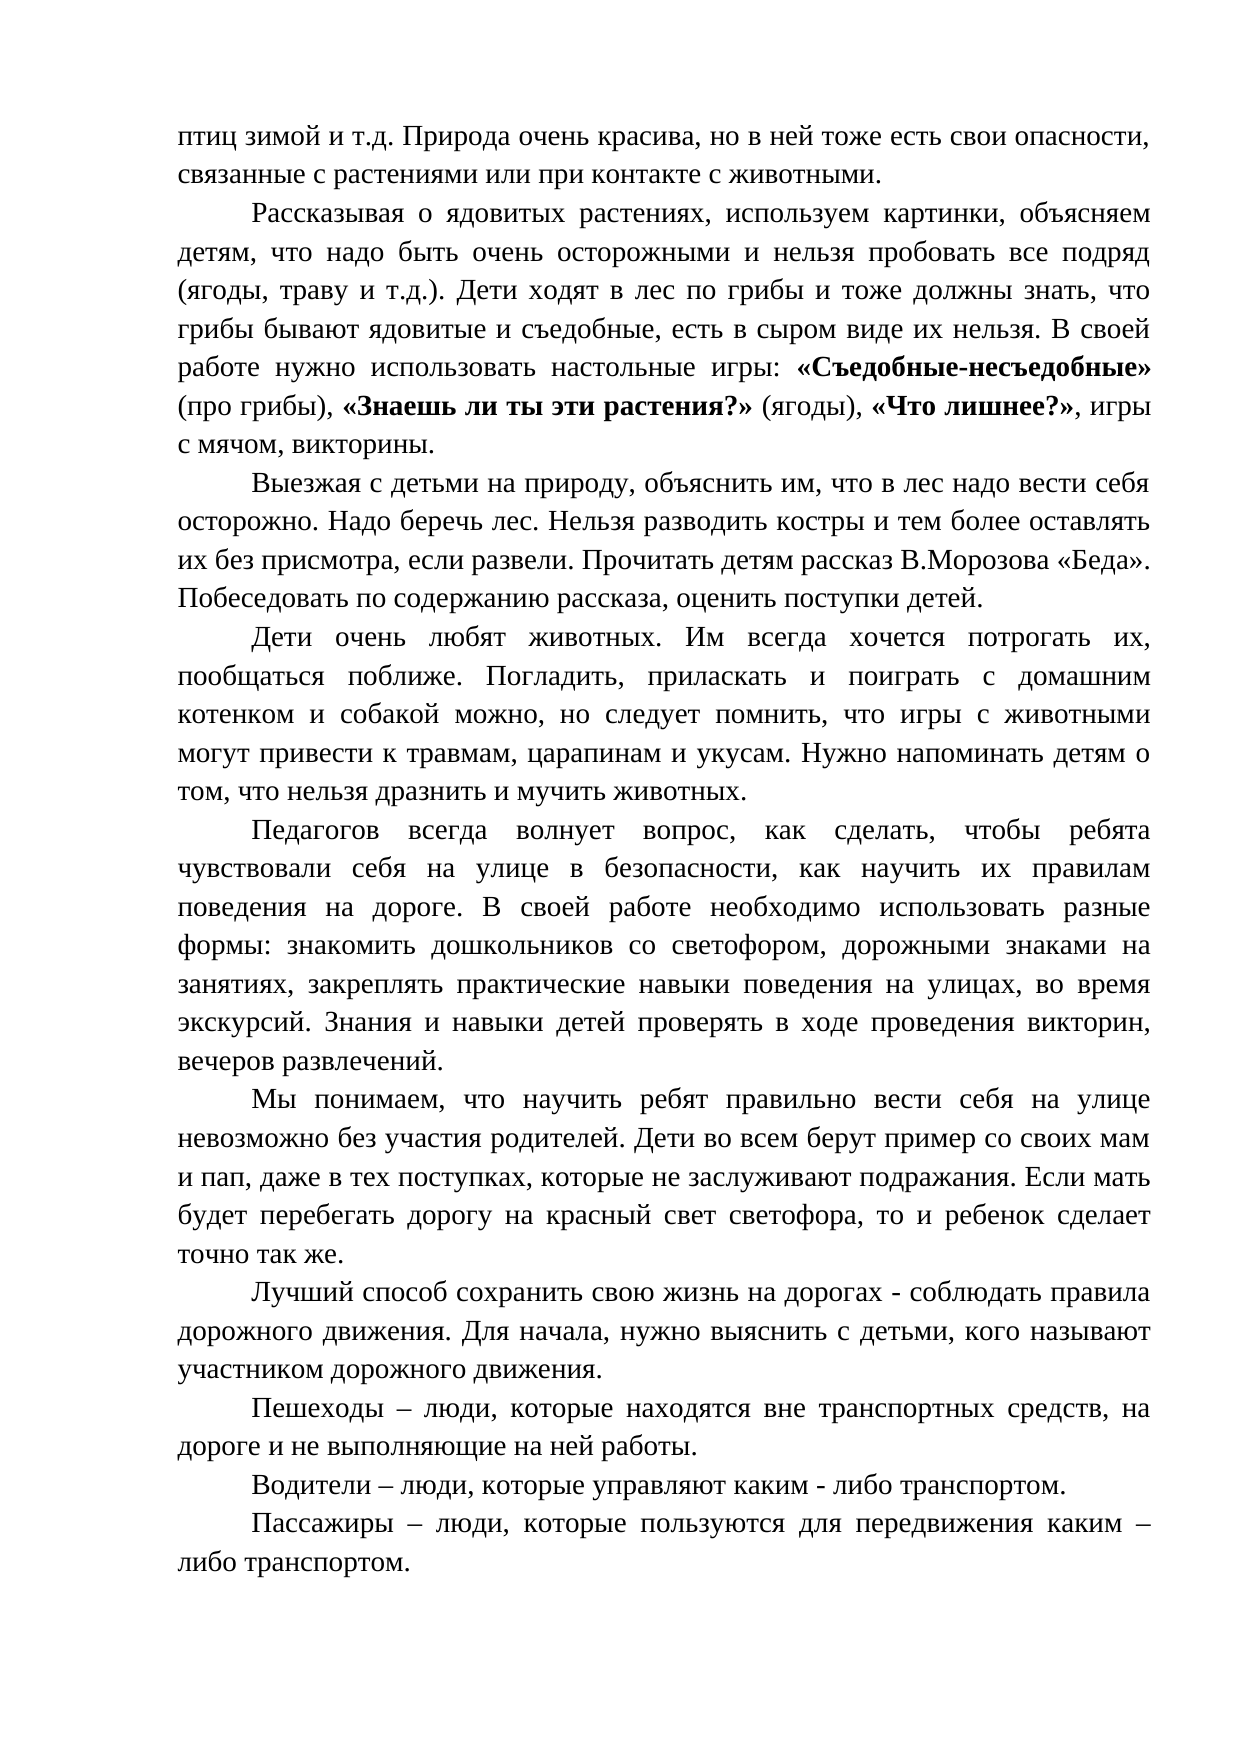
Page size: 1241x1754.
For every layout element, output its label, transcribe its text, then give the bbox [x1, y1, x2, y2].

text Пешеходы – люди, которые находятся вне транспортных средств, на дороге и не выполняющие на ней работы. [177, 1390, 1152, 1462]
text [177, 118, 1152, 190]
text Педагогов всегда волнует вопрос, как сделать, чтобы ребята чувствовали себя на улице в безопасности, как научить их правилам поведения на дороге. В своей работе необходимо использовать разные формы: знакомить дошкольников со светофором, дорожными знаками на занятиях, закреплять практические навыки поведения на улицах, во время экскурсий. Знания и навыки детей проверять в ходе проведения викторин, вечеров развлечений. [177, 812, 1152, 1077]
text Выезжая с детьми на природу, объяснить им, что в лес надо вести себя осторожно. Надо беречь лес. Нельзя разводить костры и тем более оставлять их без присмотра, если развели. Прочитать детям рассказ В.Морозова «Беда». Побеседовать по содержанию рассказа, оценить поступки детей. [177, 465, 1152, 614]
text Рассказывая о ядовитых растениях, используем картинки, объясняем детям, что надо быть очень осторожными и нельзя пробовать все подряд (ягоды, траву и т.д.). Дети ходят в лес по грибы и тоже должны знать, что грибы бывают ядовитые и съедобные, есть в сыром виде их нельзя. В своей работе нужно использовать настольные игры: «Съедобные-несъедобные» (про грибы), «Знаешь ли ты эти растения?» (ягоды), «Что лишнее?», игры с мячом, викторины. [177, 195, 1152, 460]
text Водители – люди, которые управляют каким - либо транспортом. [177, 1467, 1152, 1501]
text Пассажиры – люди, которые пользуются для передвижения каким – либо транспортом. [177, 1506, 1152, 1578]
text Дети очень любят животных. Им всегда хочется потрогать их, пообщаться поближе. Погладить, приласкать и поиграть с домашним котенком и собакой можно, но следует помнить, что игры с животными могут привести к травмам, царапинам и укусам. Нужно напоминать детям о том, что нельзя дразнить и мучить животных. [177, 619, 1152, 807]
text Мы понимаем, что научить ребят правильно вести себя на улице невозможно без участия родителей. Дети во всем берут пример со своих мам и пап, даже в тех поступках, которые не заслуживают подражания. Если мать будет перебегать дорогу на красный свет светофора, то и ребенок сделает точно так же. [177, 1082, 1152, 1269]
text Лучший способ сохранить свою жизнь на дорогах - соблюдать правила дорожного движения. Для начала, нужно выяснить с детьми, кого называют участником дорожного движения. [177, 1274, 1152, 1385]
